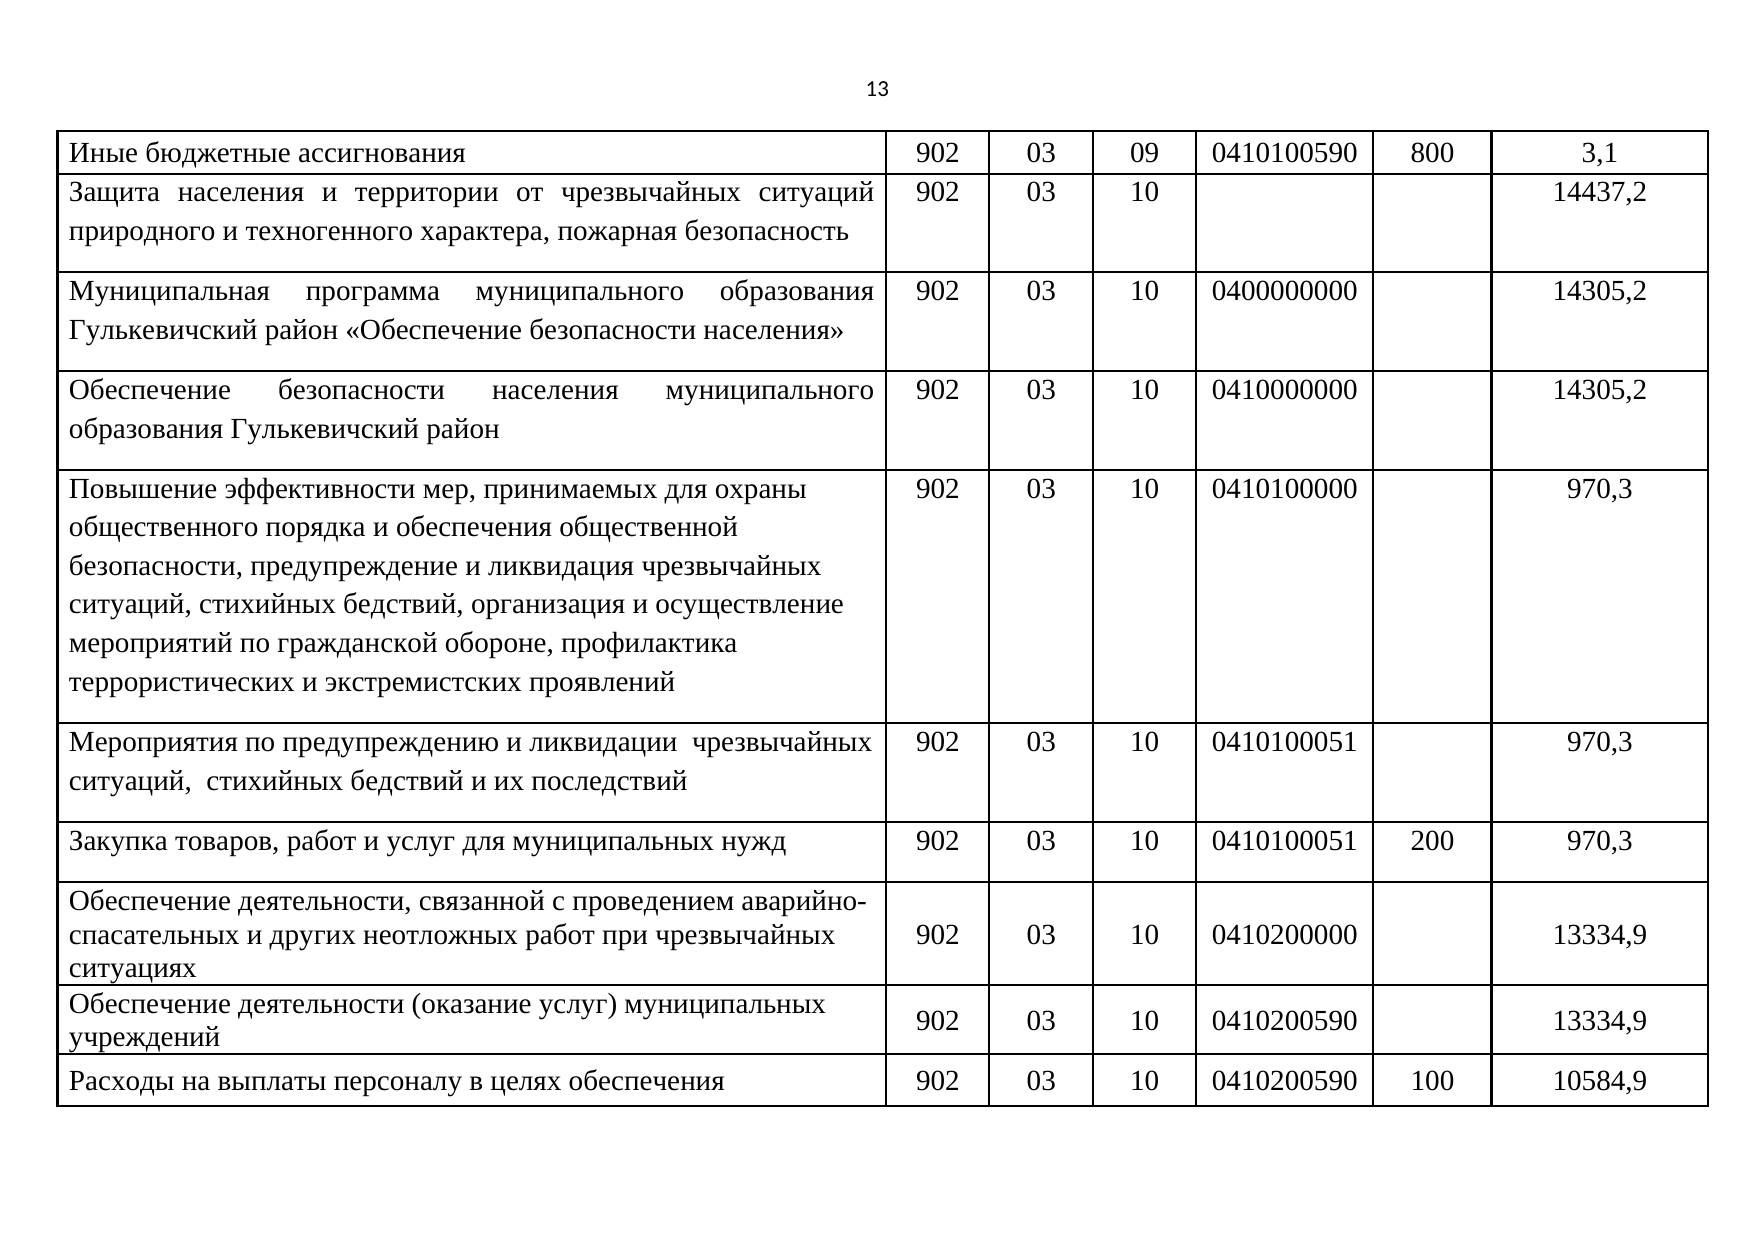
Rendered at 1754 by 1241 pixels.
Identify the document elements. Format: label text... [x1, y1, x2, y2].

table_cell 10 [1094, 1055, 1195, 1105]
table_cell 902 [887, 1055, 988, 1105]
table_cell [1374, 175, 1490, 271]
table_cell Муниципальная программа муниципального образования Гулькевичский район «Обеспечение безопасности населения» [59, 273, 885, 370]
table_cell 03 [990, 132, 1092, 172]
table_cell 902 [887, 986, 988, 1053]
table_cell 970,3 [1493, 823, 1707, 881]
table_cell Закупка товаров, работ и услуг для муниципальных нужд [59, 823, 885, 881]
table_cell Защита населения и территории от чрезвычайных ситуаций природного и техногенного характера, пожарная безопасность [59, 175, 885, 271]
table_cell 03 [990, 471, 1092, 722]
table_cell 10 [1094, 273, 1195, 370]
table_cell 970,3 [1493, 724, 1707, 821]
table_cell 902 [887, 823, 988, 881]
table_cell 13334,9 [1493, 986, 1707, 1053]
table_cell 902 [887, 724, 988, 821]
table_cell 200 [1374, 823, 1490, 881]
table_cell 902 [887, 132, 988, 172]
table_cell 902 [887, 471, 988, 722]
table_cell 902 [887, 372, 988, 469]
table_cell 14305,2 [1493, 372, 1707, 469]
table_cell 970,3 [1493, 471, 1707, 722]
table_cell 03 [990, 372, 1092, 469]
table_cell 10 [1094, 471, 1195, 722]
table_cell 03 [990, 175, 1092, 271]
table_cell 03 [990, 273, 1092, 370]
table_cell 902 [887, 273, 988, 370]
table_cell [1374, 273, 1490, 370]
table_cell 800 [1374, 132, 1490, 172]
table_cell 902 [887, 175, 988, 271]
table_cell 03 [990, 823, 1092, 881]
table_cell 10 [1094, 883, 1195, 984]
table_cell 0410200000 [1197, 883, 1372, 984]
table_cell [1374, 372, 1490, 469]
table_cell 10 [1094, 175, 1195, 271]
table_cell 09 [1094, 132, 1195, 172]
table_cell 10 [1094, 724, 1195, 821]
table_cell 03 [990, 1055, 1092, 1105]
table_cell 10 [1094, 823, 1195, 881]
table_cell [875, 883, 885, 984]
table_cell 0410100590 [1197, 132, 1372, 172]
table_cell [1374, 986, 1490, 1053]
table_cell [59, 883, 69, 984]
table_cell 0410000000 [1197, 372, 1372, 469]
table_cell 10584,9 [1493, 1055, 1707, 1105]
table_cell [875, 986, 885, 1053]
table_cell 10 [1094, 986, 1195, 1053]
table_cell 10 [1094, 372, 1195, 469]
table_cell 100 [1374, 1055, 1490, 1105]
table_cell 14437,2 [1493, 175, 1707, 271]
table_cell 03 [990, 883, 1092, 984]
table_cell [1374, 471, 1490, 722]
table_cell Обеспечение безопасности населения муниципального образования Гулькевичский район [59, 372, 885, 469]
table_cell Повышение эффективности мер, принимаемых для охраны общественного порядка и обеспечения общественной безопасности, предупреждение и ликвидация чрезвычайных ситуаций, стихийных бедствий, организация и осуществление мероприятий по гражданской обороне, профилактика террористических и экстремистских проявлений [59, 471, 885, 722]
table_cell Иные бюджетные ассигнования [59, 132, 885, 172]
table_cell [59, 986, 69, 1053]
table_cell 0410100051 [1197, 724, 1372, 821]
table_cell 0410200590 [1197, 1055, 1372, 1105]
table_cell 902 [887, 883, 988, 984]
table_cell 3,1 [1493, 132, 1707, 172]
table_cell [1374, 883, 1490, 984]
table_cell 0410200590 [1197, 986, 1372, 1053]
table_cell Мероприятия по предупреждению и ликвидации чрезвычайных ситуаций, стихийных бедствий и их последствий [59, 724, 885, 821]
table_cell 0410100051 [1197, 823, 1372, 881]
table_cell [1374, 724, 1490, 821]
table_cell 03 [990, 986, 1092, 1053]
table_cell 0410100000 [1197, 471, 1372, 722]
table_cell 03 [990, 724, 1092, 821]
table_cell 14305,2 [1493, 273, 1707, 370]
table_cell 13334,9 [1493, 883, 1707, 984]
table_cell [1197, 175, 1372, 271]
table_cell 0400000000 [1197, 273, 1372, 370]
